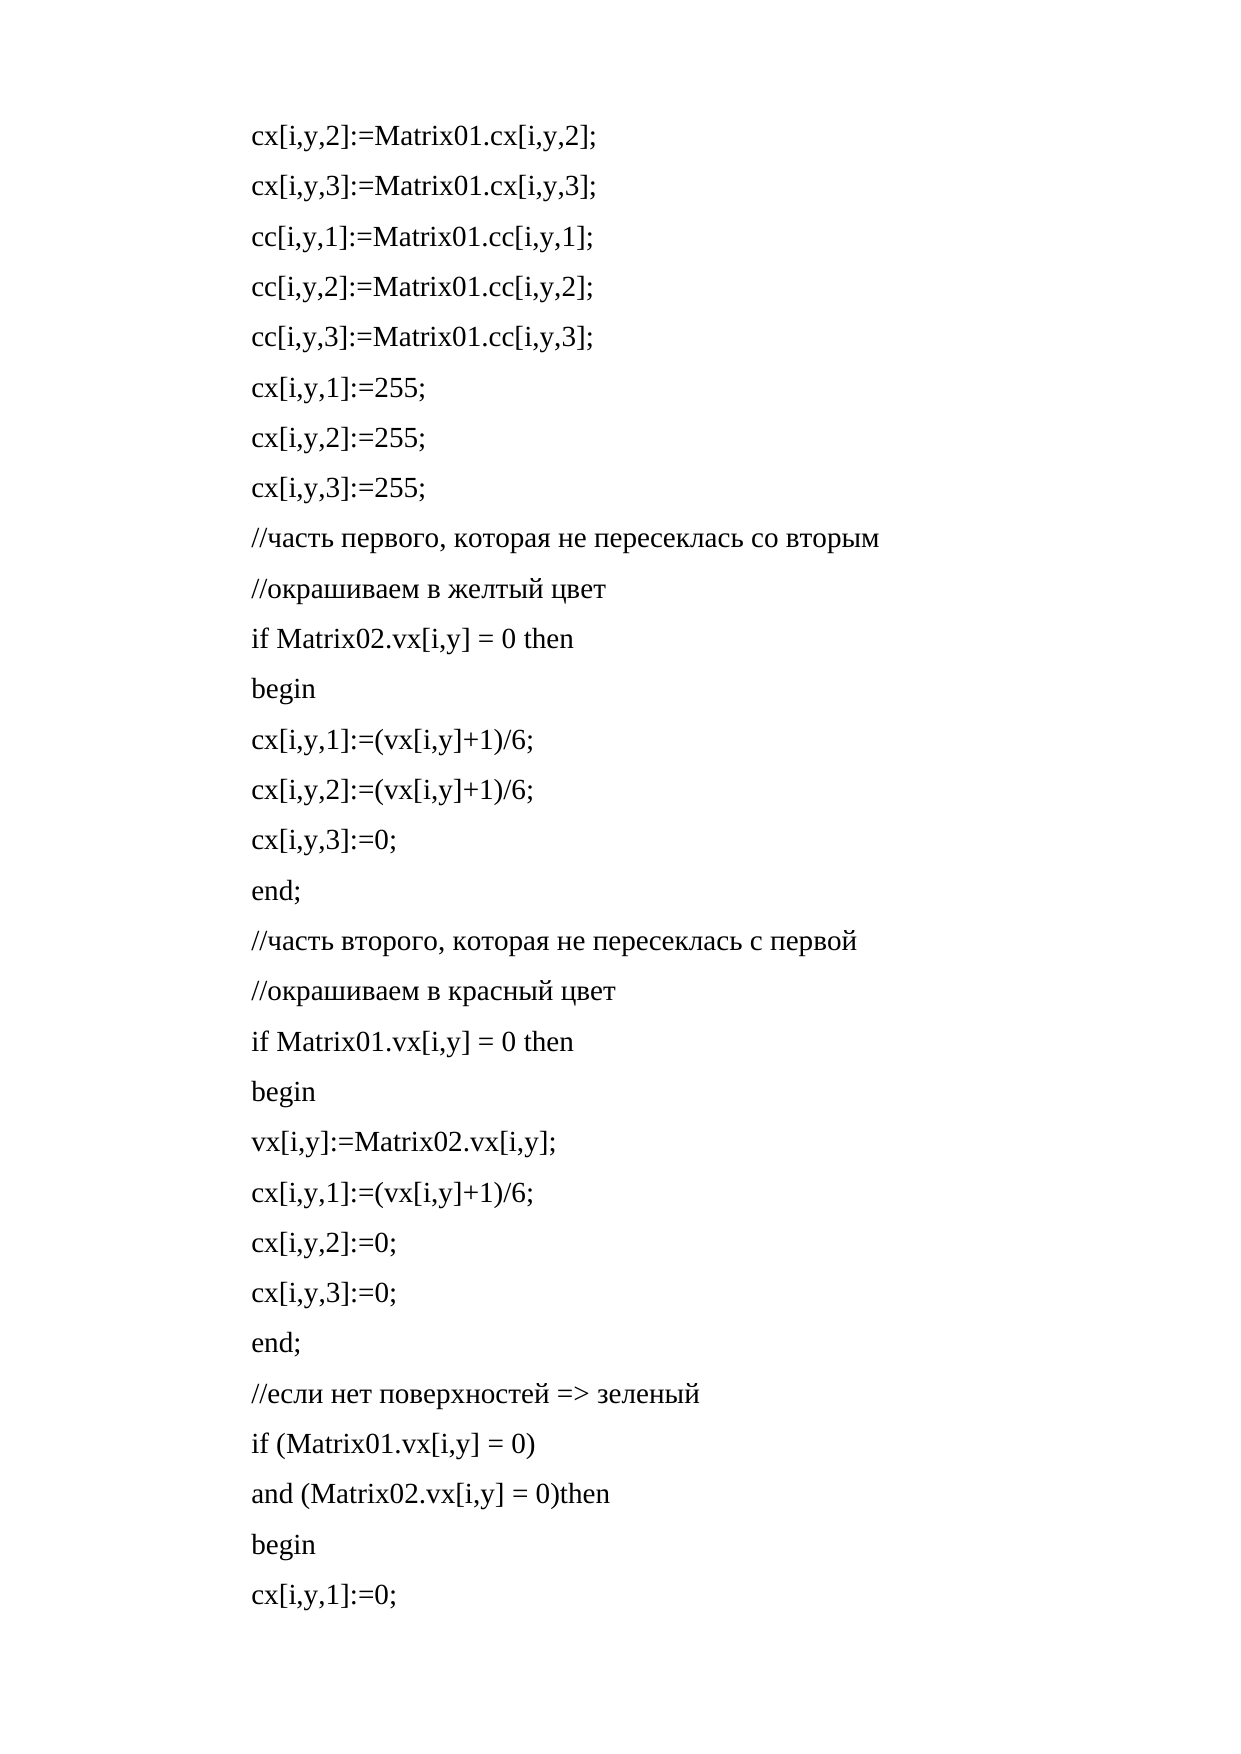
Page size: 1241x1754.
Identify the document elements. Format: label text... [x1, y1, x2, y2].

text cx[i,y,2]:=0; [177, 1225, 1152, 1258]
text //окрашиваем в красный цвет [177, 973, 1152, 1007]
text //если нет поверхностей => зеленый [177, 1376, 1152, 1409]
text cx[i,y,3]:=0; [177, 822, 1152, 856]
text vx[i,y]:=Matrix02.vx[i,y]; [177, 1124, 1152, 1158]
text and (Matrix02.vx[i,y] = 0)then [177, 1477, 1152, 1510]
text cc[i,y,1]:=Matrix01.cc[i,y,1]; [177, 219, 1152, 252]
text cc[i,y,3]:=Matrix01.cc[i,y,3]; [177, 319, 1152, 353]
text cx[i,y,1]:=255; [177, 370, 1152, 403]
text cx[i,y,3]:=0; [177, 1275, 1152, 1309]
text begin [177, 1527, 1152, 1560]
text cx[i,y,3]:=Matrix01.cx[i,y,3]; [177, 168, 1152, 202]
text cx[i,y,2]:=(vx[i,y]+1)/6; [177, 772, 1152, 806]
text //часть второго, которая не пересеклась с первой [177, 923, 1152, 957]
text cx[i,y,2]:=Matrix01.cx[i,y,2]; [177, 118, 1152, 152]
text cx[i,y,1]:=0; [177, 1577, 1152, 1611]
text if Matrix02.vx[i,y] = 0 then [177, 621, 1152, 655]
text //окрашиваем в желтый цвет [177, 571, 1152, 604]
text cc[i,y,2]:=Matrix01.cc[i,y,2]; [177, 269, 1152, 303]
text cx[i,y,1]:=(vx[i,y]+1)/6; [177, 1175, 1152, 1208]
text //часть первого, которая не пересеклась со вторым [177, 521, 1152, 554]
text cx[i,y,2]:=255; [177, 420, 1152, 453]
text end; [177, 1326, 1152, 1359]
text cx[i,y,1]:=(vx[i,y]+1)/6; [177, 722, 1152, 755]
text if (Matrix01.vx[i,y] = 0) [177, 1426, 1152, 1460]
text if Matrix01.vx[i,y] = 0 then [177, 1024, 1152, 1057]
text begin [177, 1074, 1152, 1108]
text begin [177, 672, 1152, 705]
text cx[i,y,3]:=255; [177, 470, 1152, 504]
text end; [177, 873, 1152, 906]
